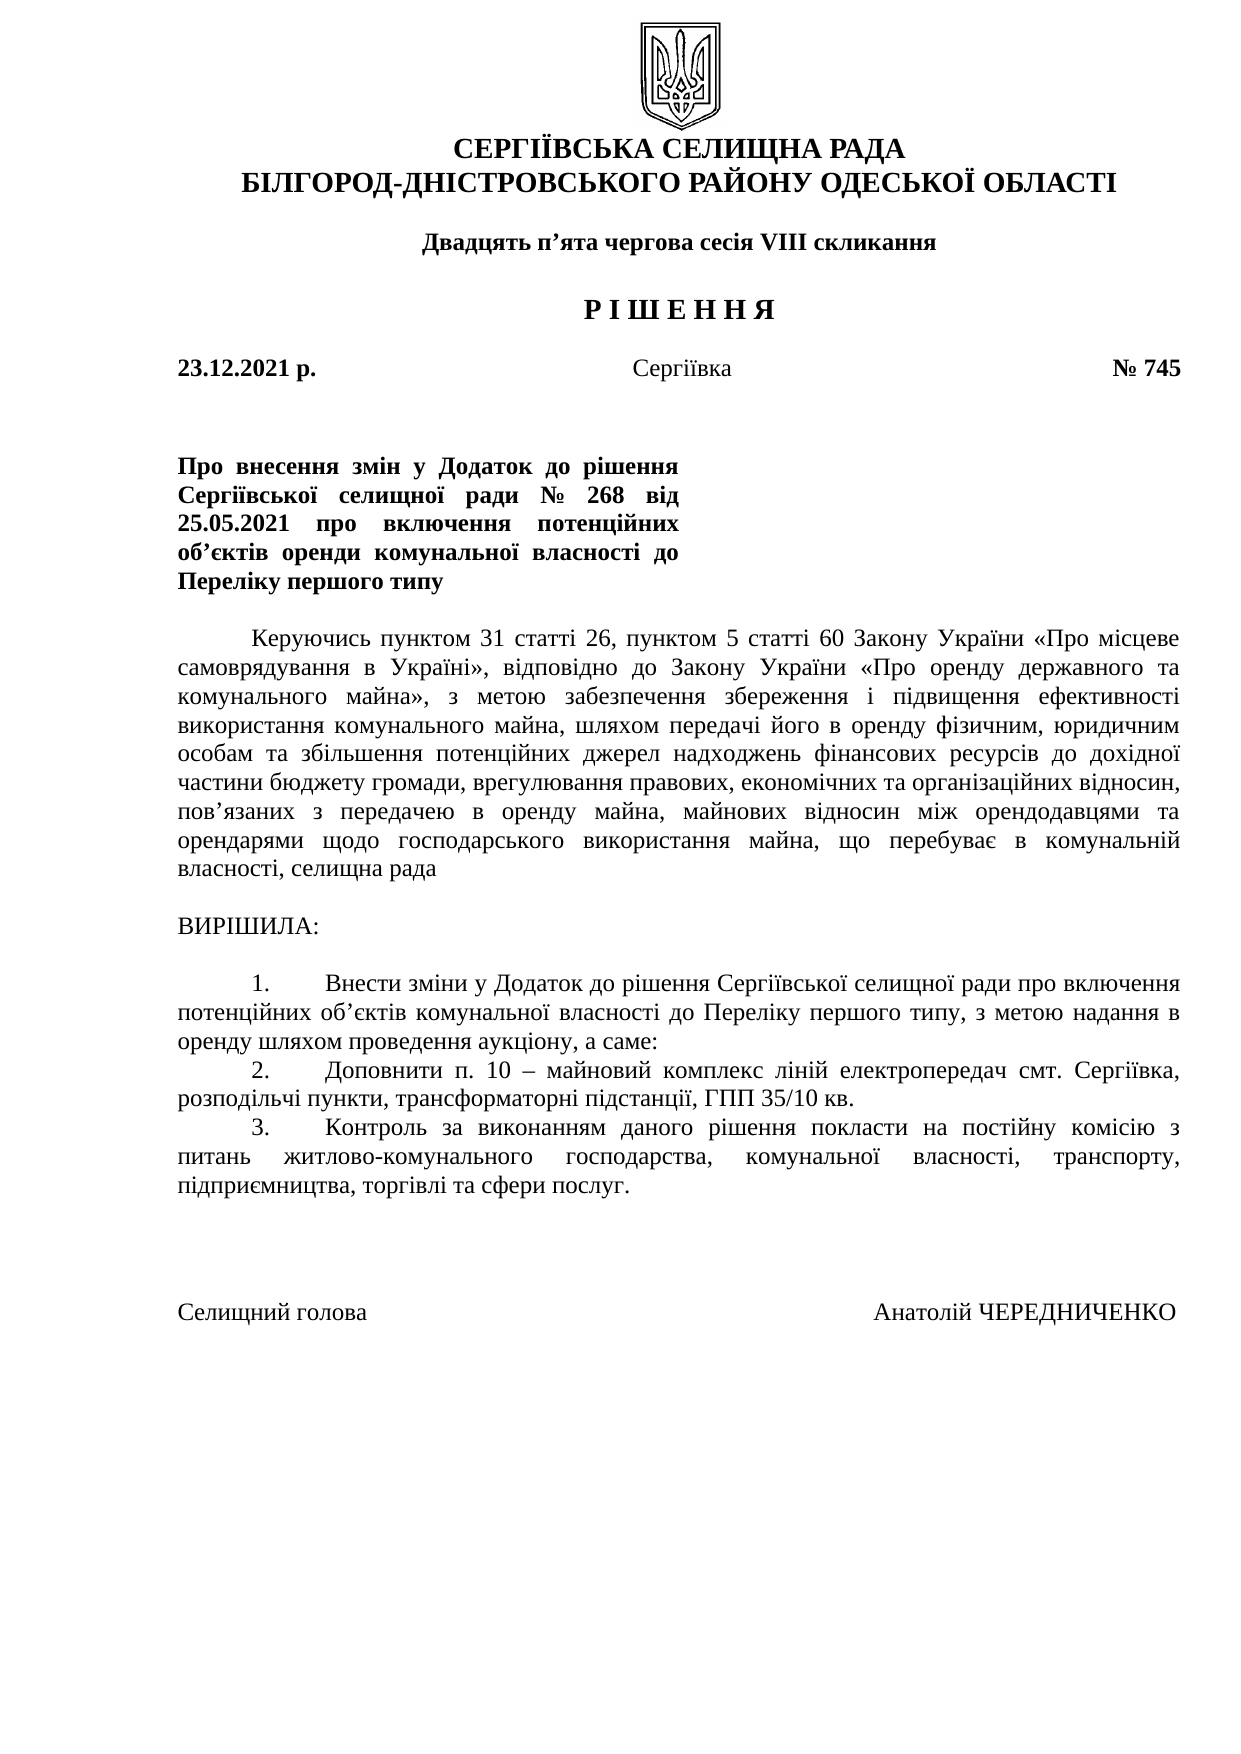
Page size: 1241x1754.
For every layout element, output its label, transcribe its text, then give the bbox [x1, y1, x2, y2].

text № 745 [896, 353, 1181, 382]
list Доповнити п. 10 – майновий комплекс ліній електропередач смт. Сергіївка, розподільчі пункти, трансформаторні підстанції, ГПП 35/10 кв. [177, 1055, 1181, 1112]
list Контроль за виконанням даного рішення покласти на постійну комісію з питань житлово-комунального господарства, комунальної власності, транспорту, підприємництва, торгівлі та сфери послуг. [177, 1112, 1181, 1198]
text ВИРІШИЛА: [177, 911, 1181, 940]
text Про внесення змін у Додаток до рішення Сергіївської селищної ради № 268 від 25.05.2021 про включення потенційних об’єктів оренди комунальної власності до Переліку першого типу [177, 451, 679, 595]
picture [633, 14, 725, 132]
text Сергіївка [536, 353, 822, 382]
list Внести зміни у Додаток до рішення Сергіївської селищної ради про включення потенційних об’єктів комунальної власності до Переліку першого типу, з метою надання в оренду шляхом проведення аукціону, а саме: [177, 968, 1181, 1055]
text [177, 1297, 1181, 1326]
text 23.12.2021 р. [177, 353, 463, 382]
